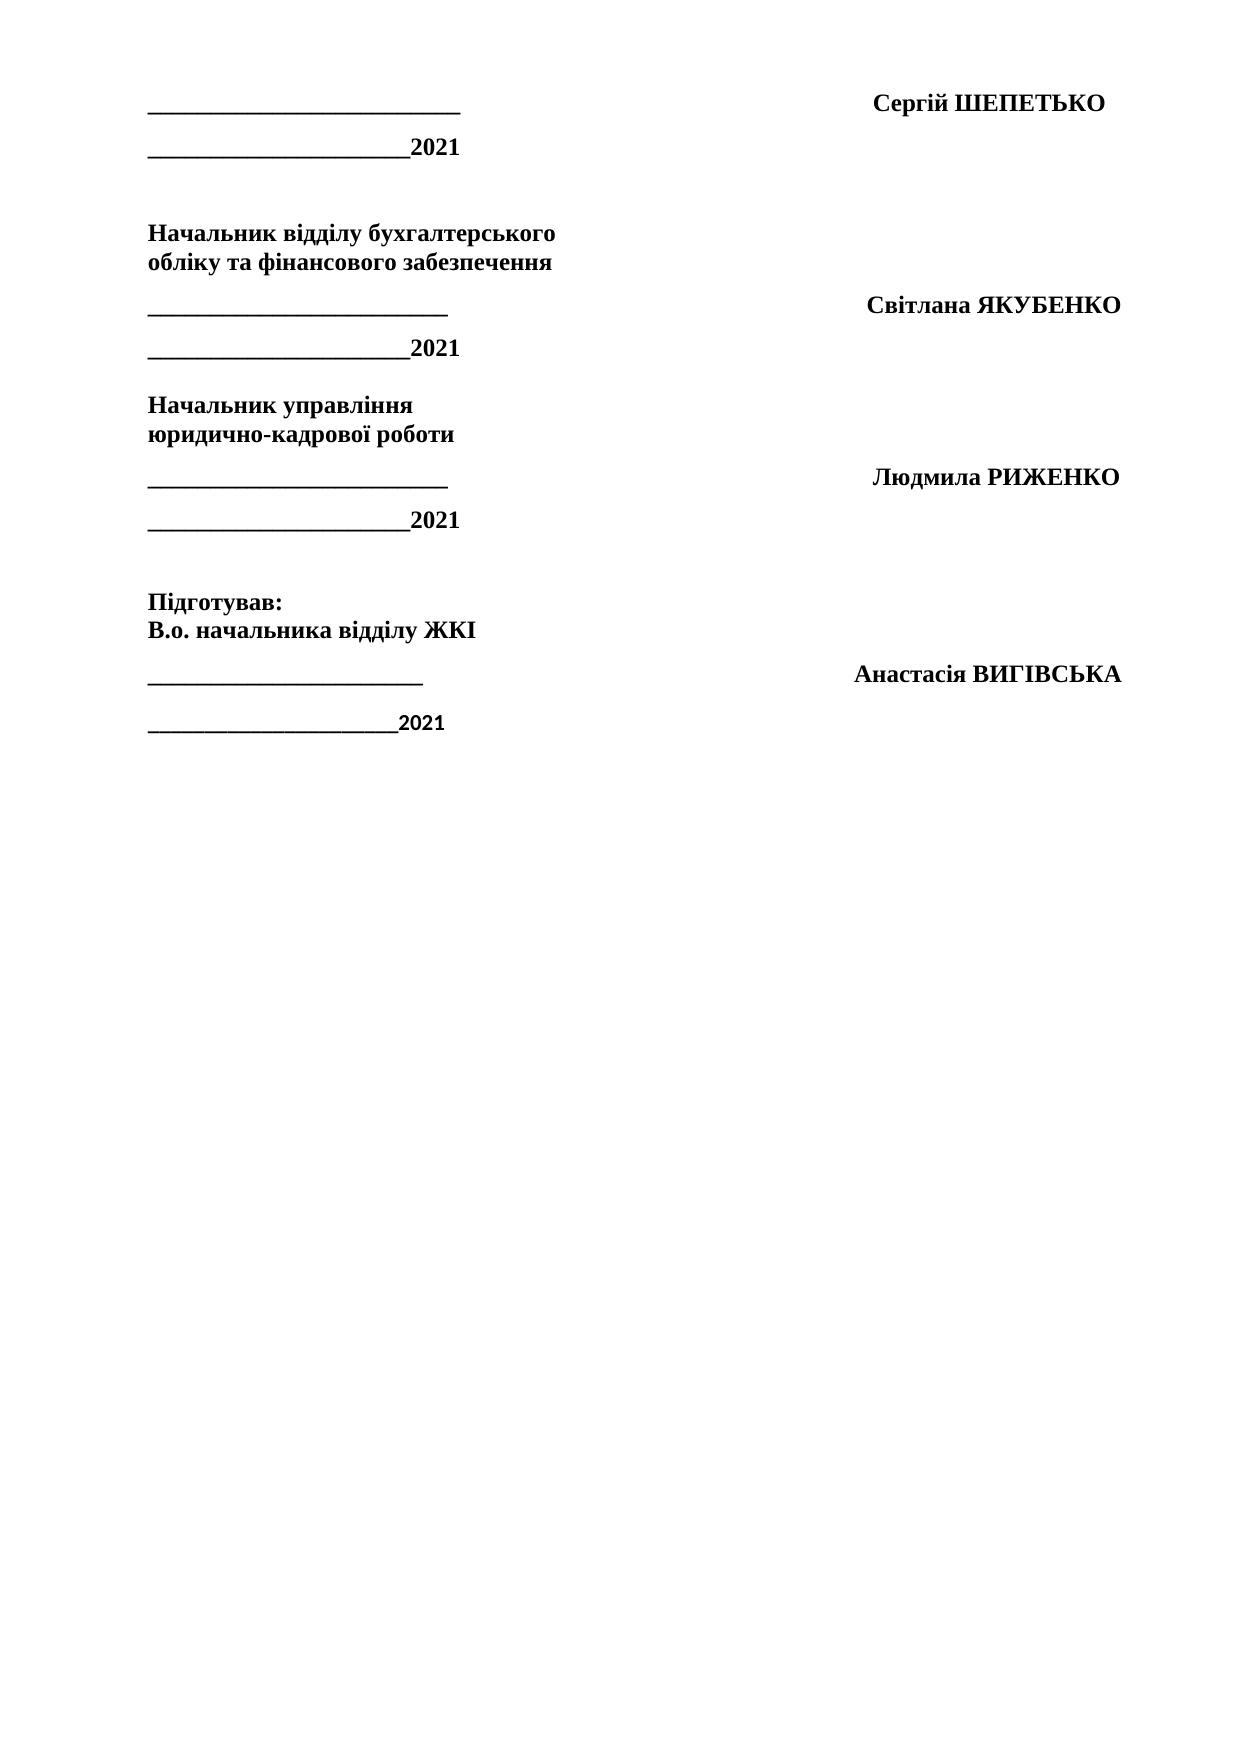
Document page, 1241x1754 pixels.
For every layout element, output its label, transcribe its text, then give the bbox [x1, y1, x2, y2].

title _____________________2021 [148, 132, 1152, 160]
title _____________________2021 [148, 505, 1152, 534]
title ________________________ Світлана ЯКУБЕНКО [148, 290, 1152, 318]
subtitle Підготував: [148, 587, 1152, 616]
title _____________________2021 [148, 333, 1152, 362]
title юридично-кадрової роботи [148, 419, 1152, 448]
subtitle В.о. начальника відділу ЖКІ [148, 616, 1152, 644]
title обліку та фінансового забезпечення [148, 247, 1152, 275]
title _________________________ Сергій ШЕПЕТЬКО [148, 88, 1152, 117]
title Начальник управління [148, 390, 1152, 419]
text ______________________2021 [148, 708, 1152, 736]
title ________________________ Людмила РИЖЕНКО [148, 462, 1152, 491]
title Начальник відділу бухгалтерського [148, 218, 1152, 247]
subtitle ______________________ Анастасія ВИГІВСЬКА [148, 659, 1152, 687]
